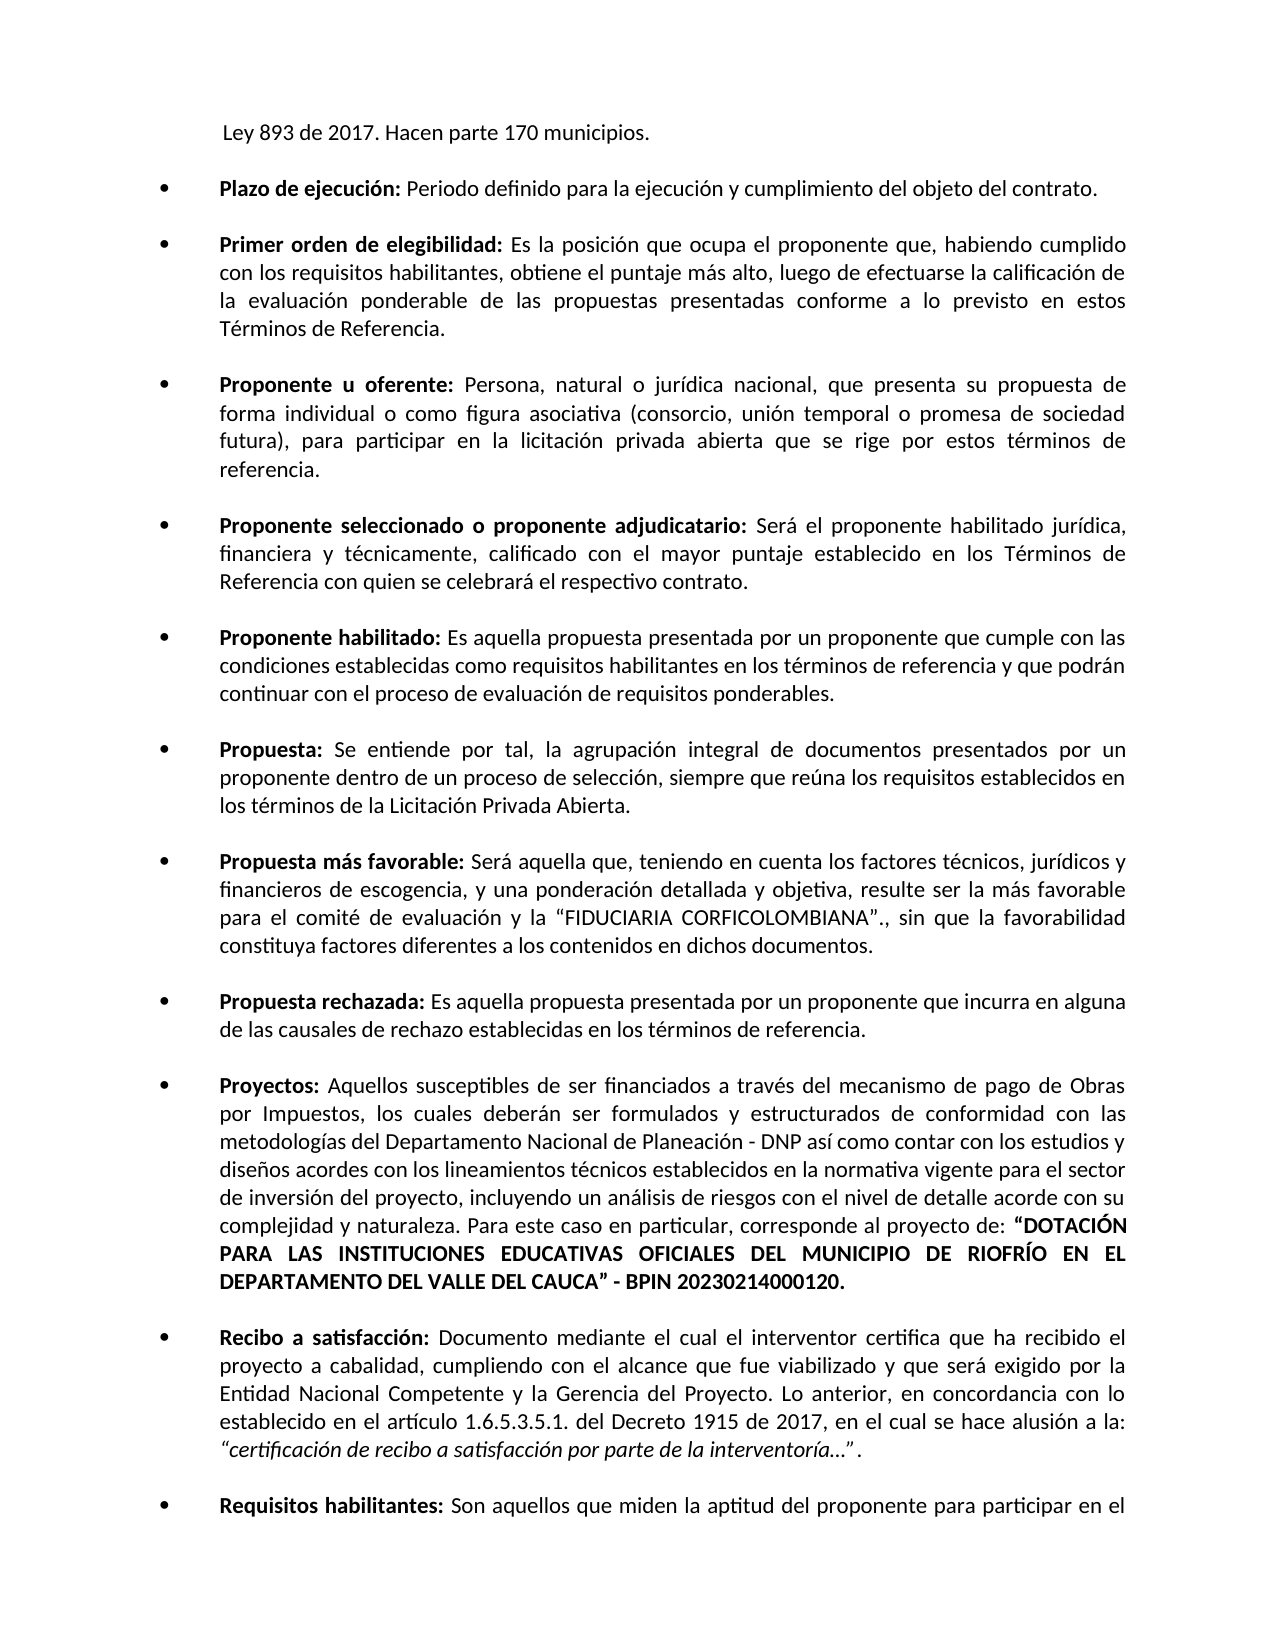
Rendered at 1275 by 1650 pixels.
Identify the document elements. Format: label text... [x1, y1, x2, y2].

list Plazo de ejecución: Periodo definido para la ejecución y cumplimiento del objeto del contrato. [160, 174, 1127, 202]
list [160, 1491, 1127, 1519]
list Proponente habilitado: Es aquella propuesta presentada por un proponente que cumple con las condiciones establecidas como requisitos habilitantes en los términos de referencia y que podrán continuar con el proceso de evaluación de requisitos ponderables. [160, 623, 1127, 707]
list Propuesta: Se entiende por tal, la agrupación integral de documentos presentados por un proponente dentro de un proceso de selección, siempre que reúna los requisitos establecidos en los términos de la Licitación Privada Abierta. [160, 735, 1127, 819]
list Recibo a satisfacción: Documento mediante el cual el interventor certifica que ha recibido el proyecto a cabalidad, cumpliendo con el alcance que fue viabilizado y que será exigido por la Entidad Nacional Competente y la Gerencia del Proyecto. Lo anterior, en concordancia con lo establecido en el artículo 1.6.5.3.5.1. del Decreto 1915 de 2017, en el cual se hace alusión a la: “certificación de recibo a satisfacción por parte de la interventoría…”. [160, 1323, 1127, 1463]
list Proponente u oferente: Persona, natural o jurídica nacional, que presenta su propuesta de forma individual o como figura asociativa (consorcio, unión temporal o promesa de sociedad futura), para participar en la licitación privada abierta que se rige por estos términos de referencia. [160, 371, 1127, 483]
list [185, 118, 1104, 146]
list Propuesta más favorable: Será aquella que, teniendo en cuenta los factores técnicos, jurídicos y financieros de escogencia, y una ponderación detallada y objetiva, resulte ser la más favorable para el comité de evaluación y la “FIDUCIARIA CORFICOLOMBIANA”., sin que la favorabilidad constituya factores diferentes a los contenidos en dichos documentos. [160, 847, 1127, 959]
list Propuesta rechazada: Es aquella propuesta presentada por un proponente que incurra en alguna de las causales de rechazo establecidas en los términos de referencia. [160, 987, 1127, 1043]
list Proyectos: Aquellos susceptibles de ser financiados a través del mecanismo de pago de Obras por Impuestos, los cuales deberán ser formulados y estructurados de conformidad con las metodologías del Departamento Nacional de Planeación - DNP así como contar con los estudios y diseños acordes con los lineamientos técnicos establecidos en la normativa vigente para el sector de inversión del proyecto, incluyendo un análisis de riesgos con el nivel de detalle acorde con su complejidad y naturaleza. Para este caso en particular, corresponde al proyecto de: “DOTACIÓN PARA LAS INSTITUCIONES EDUCATIVAS OFICIALES DEL MUNICIPIO DE RIOFRÍO EN EL DEPARTAMENTO DEL VALLE DEL CAUCA” - BPIN 20230214000120. [160, 1071, 1127, 1295]
list Proponente seleccionado o proponente adjudicatario: Será el proponente habilitado jurídica, financiera y técnicamente, calificado con el mayor puntaje establecido en los Términos de Referencia con quien se celebrará el respectivo contrato. [160, 511, 1127, 595]
list Primer orden de elegibilidad: Es la posición que ocupa el proponente que, habiendo cumplido con los requisitos habilitantes, obtiene el puntaje más alto, luego de efectuarse la calificación de la evaluación ponderable de las propuestas presentadas conforme a lo previsto en estos Términos de Referencia. [160, 231, 1127, 343]
